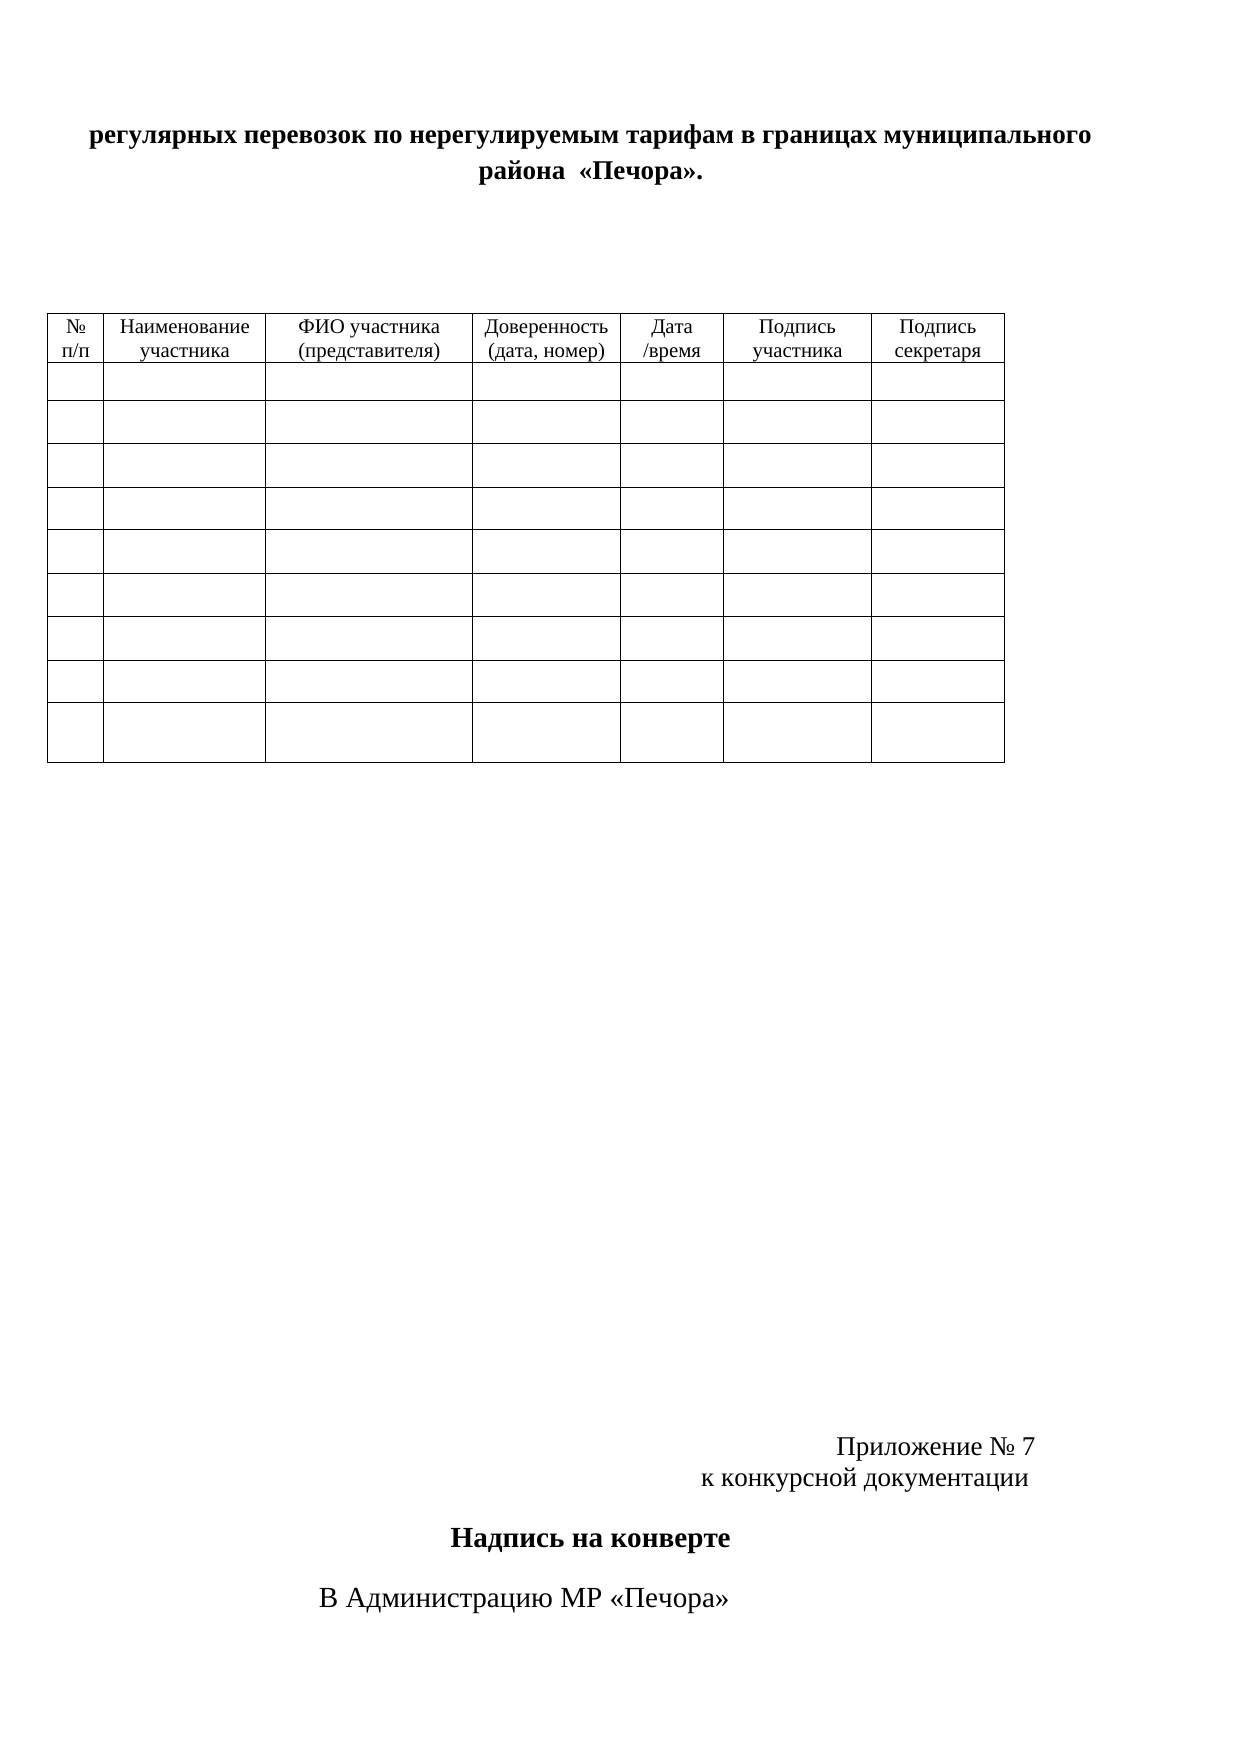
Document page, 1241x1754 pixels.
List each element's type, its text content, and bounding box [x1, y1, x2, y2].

table_cell [104, 444, 265, 487]
table_header Доверенность (дата, номер) [473, 314, 620, 362]
table_cell [266, 401, 472, 443]
table_cell [48, 661, 103, 702]
table_cell [104, 703, 265, 762]
table_cell [621, 363, 723, 400]
table_cell [266, 574, 472, 616]
table_cell [48, 617, 103, 660]
table_cell [473, 661, 620, 702]
table_cell [266, 363, 472, 400]
table_cell [621, 488, 723, 529]
table_cell [724, 444, 871, 487]
table_cell [621, 401, 723, 443]
table_cell [872, 488, 1004, 529]
table_cell [473, 401, 620, 443]
table_cell [724, 363, 871, 400]
table_cell [104, 574, 265, 616]
table_cell [621, 530, 723, 573]
table_cell [473, 363, 620, 400]
table_cell [621, 617, 723, 660]
table_cell [48, 530, 103, 573]
table_cell [621, 574, 723, 616]
table_cell [473, 530, 620, 573]
table_cell [104, 661, 265, 702]
table_cell [724, 703, 871, 762]
table_cell [872, 530, 1004, 573]
table_cell [473, 444, 620, 487]
table_cell [473, 488, 620, 529]
table_cell [266, 488, 472, 529]
table_cell [872, 444, 1004, 487]
table_cell [872, 703, 1004, 762]
table_header Дата /время [621, 314, 723, 362]
table_cell [48, 401, 103, 443]
table_cell [104, 363, 265, 400]
table_cell [48, 703, 103, 762]
table_cell [473, 574, 620, 616]
text Надпись на конверте [59, 1521, 1122, 1554]
table_cell [266, 617, 472, 660]
table_cell [724, 530, 871, 573]
table_cell [872, 661, 1004, 702]
table_cell [621, 444, 723, 487]
table_cell [48, 574, 103, 616]
table_cell [48, 444, 103, 487]
table_cell [724, 401, 871, 443]
text В Администрацию МР «Печора» [59, 1580, 1122, 1613]
table_cell [872, 363, 1004, 400]
table_header ФИО участника (представителя) [266, 314, 472, 362]
table_cell [266, 444, 472, 487]
table_cell [104, 530, 265, 573]
table_header Подпись участника [724, 314, 871, 362]
table_cell [48, 488, 103, 529]
table_cell [266, 703, 472, 762]
table_cell [473, 703, 620, 762]
table_cell [473, 617, 620, 660]
table_cell [724, 617, 871, 660]
table_header Подпись секретаря [872, 314, 1004, 362]
table_cell [872, 617, 1004, 660]
table_header № п/п [48, 314, 103, 362]
table_cell [724, 488, 871, 529]
table_cell [621, 703, 723, 762]
table_cell [724, 661, 871, 702]
text к конкурсной документации [59, 1461, 1122, 1493]
table_cell [872, 401, 1004, 443]
table_cell [621, 661, 723, 702]
table_cell [872, 574, 1004, 616]
table_cell [266, 530, 472, 573]
table_header Наименование участника [104, 314, 265, 362]
text Приложение № 7 [59, 1430, 1122, 1461]
table_cell [104, 617, 265, 660]
table_cell [104, 401, 265, 443]
table_cell [48, 363, 103, 400]
table_cell [724, 574, 871, 616]
table_cell [266, 661, 472, 702]
table_cell [104, 488, 265, 529]
